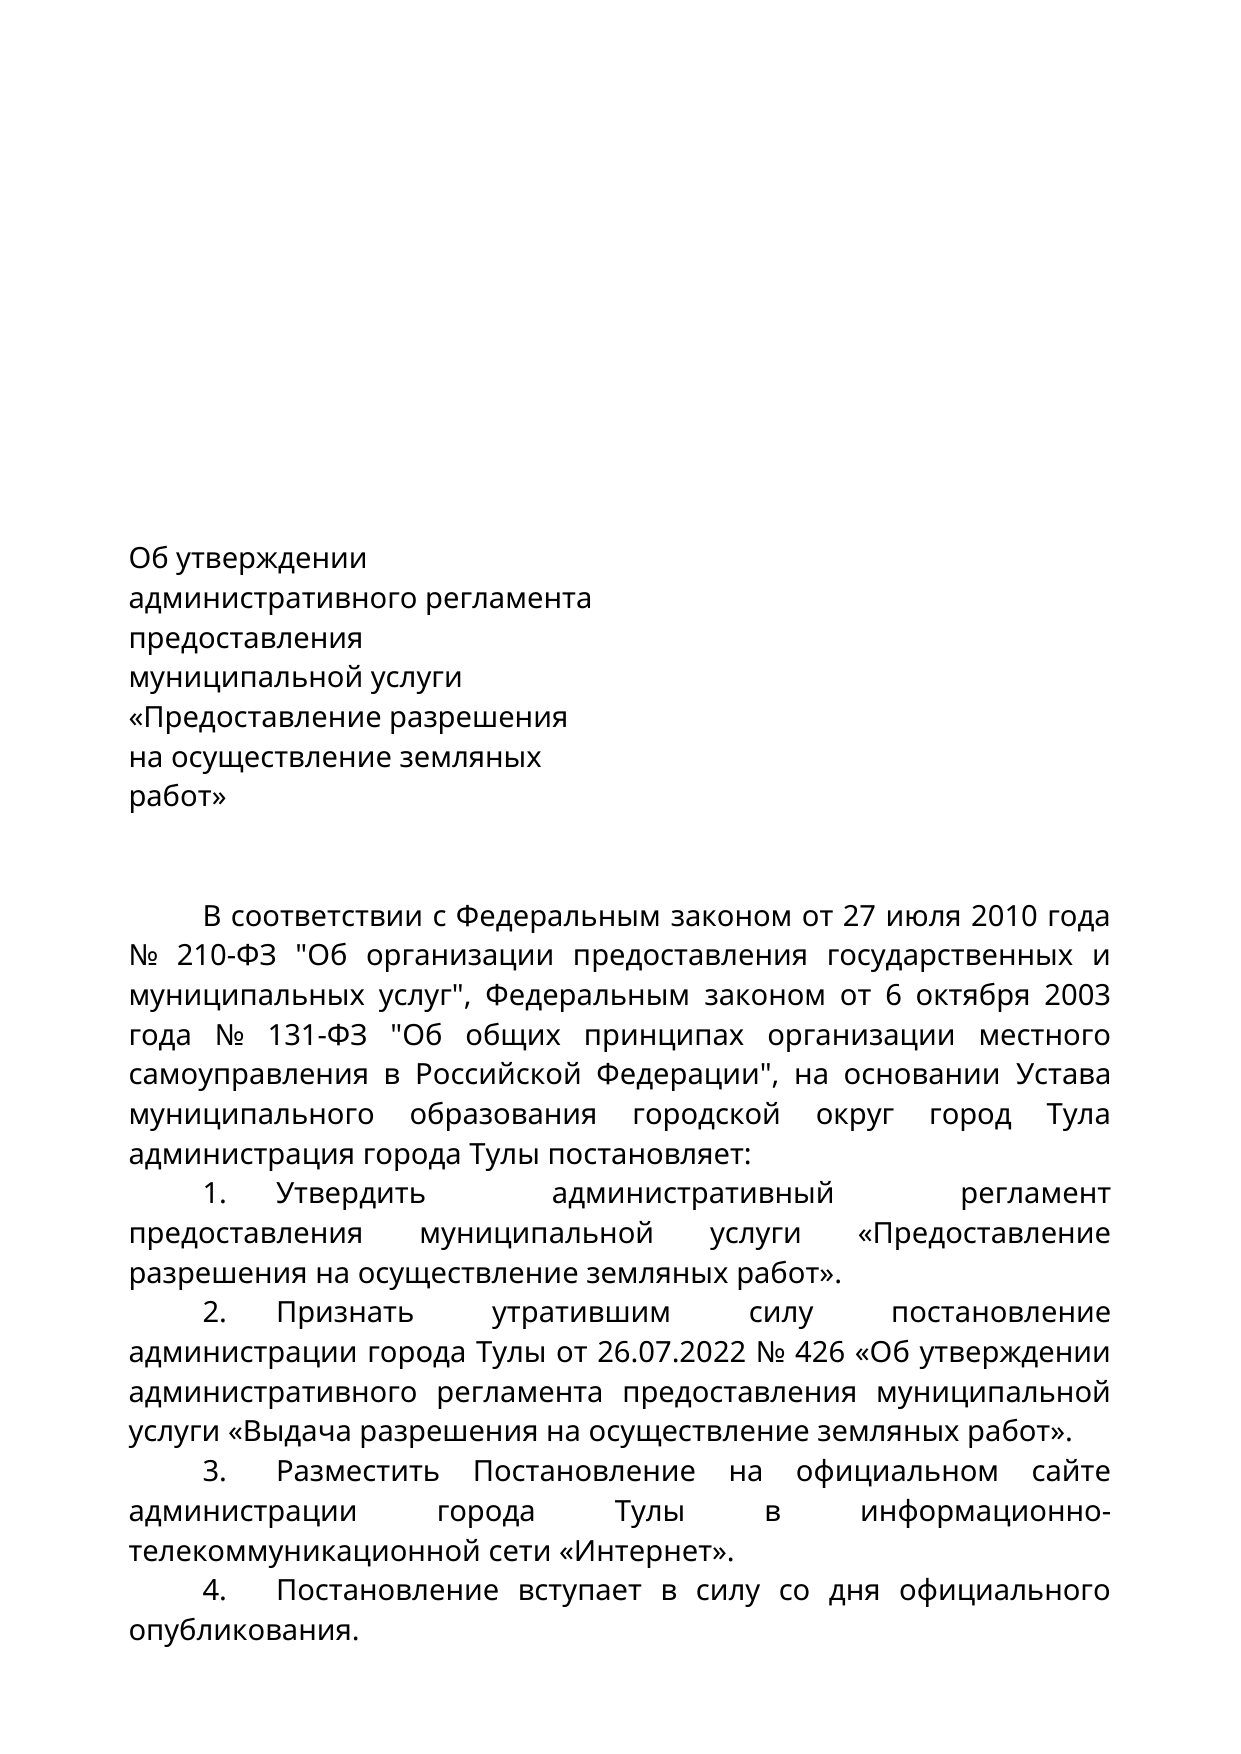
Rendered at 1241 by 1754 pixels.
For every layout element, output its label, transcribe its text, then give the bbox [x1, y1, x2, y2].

list Утвердить административный регламент предоставления муниципальной услуги «Предоставление разрешения на осуществление земляных работ». [128, 1173, 1111, 1292]
text В соответствии с Федеральным законом от 27 июля 2010 года № 210-ФЗ "Об организации предоставления государственных и муниципальных услуг", Федеральным законом от 6 октября 2003 года № 131-ФЗ "Об общих принципах организации местного самоуправления в Российской Федерации", на основании Устава муниципального образования городской округ город Тула администрация города Тулы постановляет: [128, 895, 1111, 1173]
list Признать утратившим силу постановление администрации города Тулы от 26.07.2022 № 426 «Об утверждении административного регламента предоставления муниципальной услуги «Выдача разрешения на осуществление земляных работ». [128, 1292, 1111, 1450]
list Разместить Постановление на официальном сайте администрации города Тулы в информационно-телекоммуникационной сети «Интернет». [128, 1450, 1111, 1569]
table_header Об утверждении административного регламента предоставления муниципальной услуги «Предоставление разрешения на осуществление земляных работ» [128, 538, 593, 815]
list Постановление вступает в силу со дня официального опубликования. [128, 1569, 1111, 1649]
